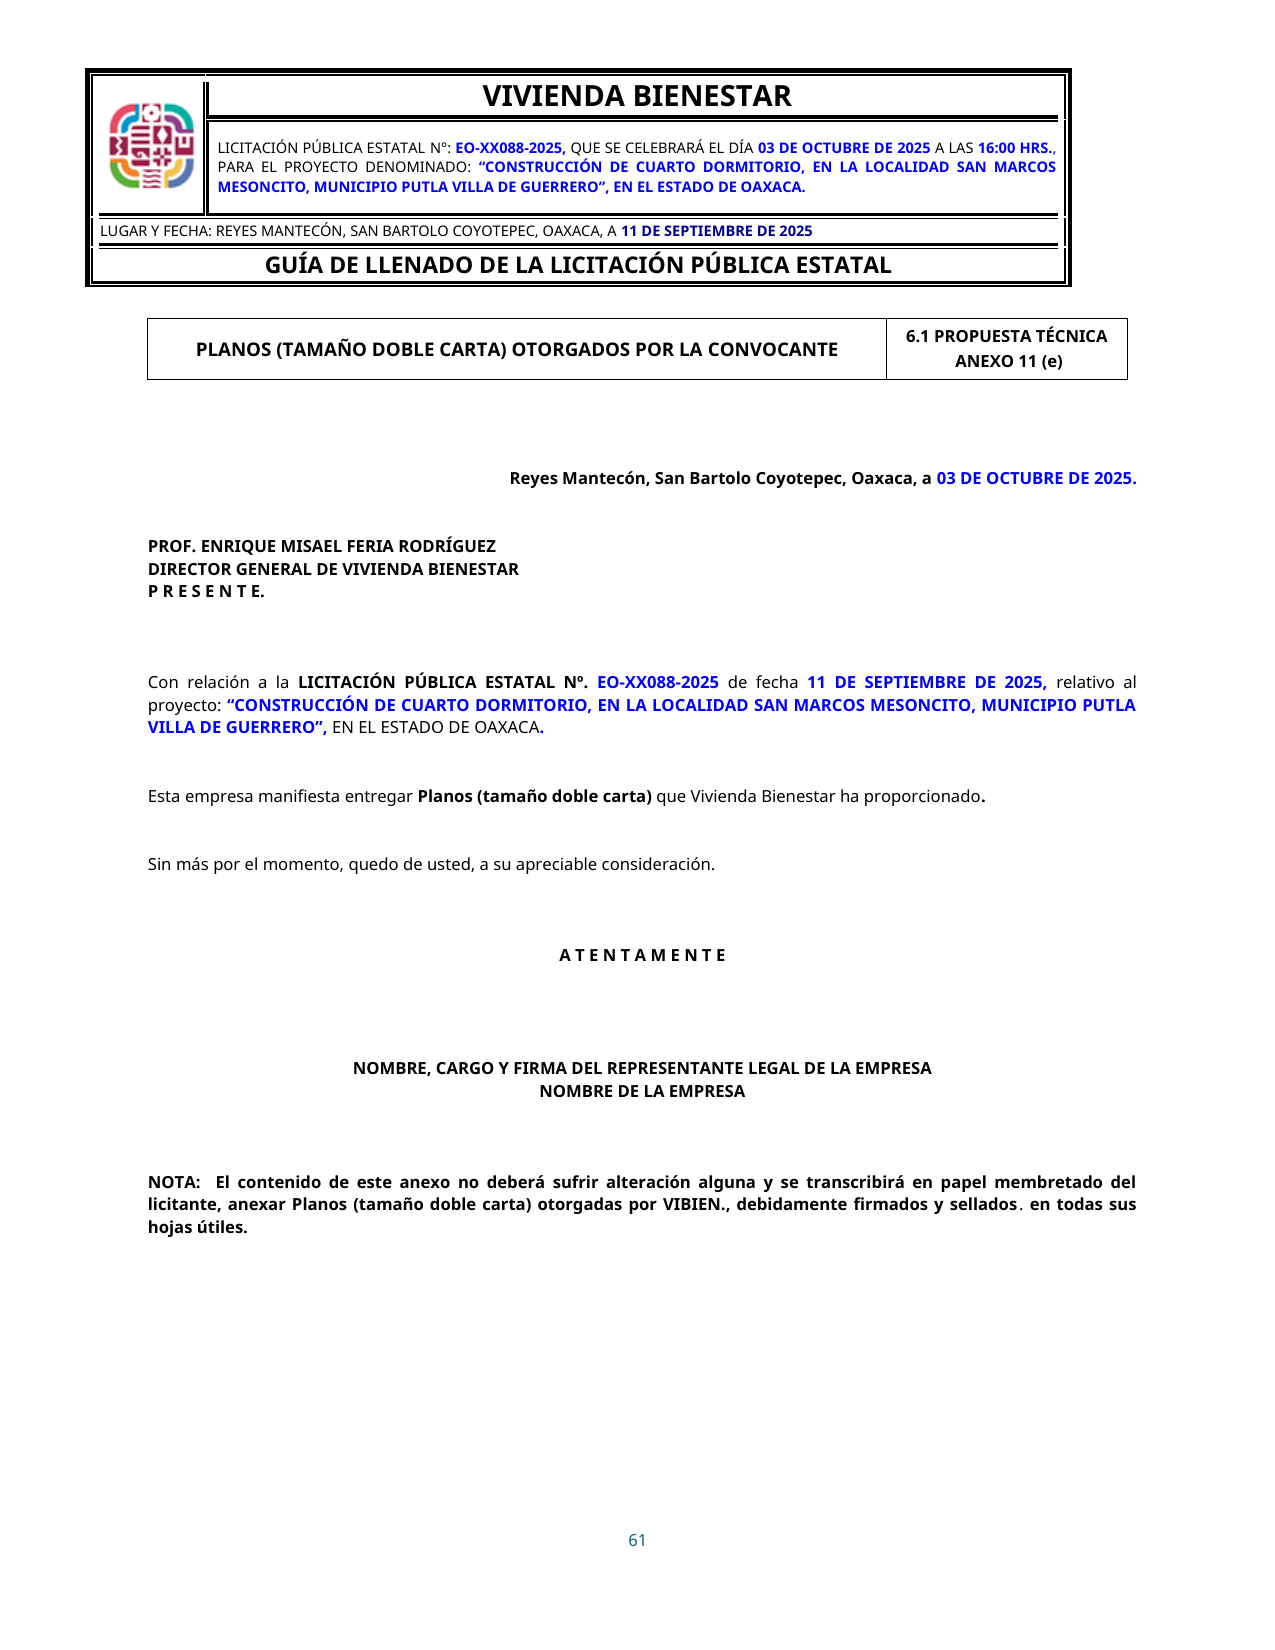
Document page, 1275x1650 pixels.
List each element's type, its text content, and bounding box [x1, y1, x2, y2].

text Reyes Mantecón, San Bartolo Coyotepec, Oaxaca, a 03 DE OCTUBRE DE 2025. [148, 466, 1137, 489]
text NOMBRE DE LA EMPRESA [148, 1079, 1137, 1102]
list Con relación a la LICITACIÓN PÚBLICA ESTATAL Nº. EO-XX088-2025 de fecha 11 DE SEPTIEMBRE DE 2025, relativo al proyecto: “CONSTRUCCIÓN DE CUARTO DORMITORIO, EN LA LOCALIDAD SAN MARCOS MESONCITO, MUNICIPIO PUTLA VILLA DE GUERRERO”, EN EL ESTADO DE OAXACA. [148, 671, 1137, 739]
text Sin más por el momento, quedo de usted, a su apreciable consideración. [148, 852, 1137, 875]
text NOTA: El contenido de este anexo no deberá sufrir alteración alguna y se transcribirá en papel membretado del licitante, anexar Planos (tamaño doble carta) otorgadas por VIBIEN., debidamente firmados y sellados. en todas sus hojas útiles. [148, 1170, 1137, 1238]
text Esta empresa manifiesta entregar Planos (tamaño doble carta) que Vivienda Bienestar ha proporcionado. [148, 784, 1137, 807]
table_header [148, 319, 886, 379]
text PROF. ENRIQUE MISAEL FERIA RODRÍGUEZ [148, 534, 1137, 557]
text P R E S E N T E. [148, 580, 1137, 603]
text NOMBRE, CARGO Y FIRMA DEL REPRESENTANTE LEGAL DE LA EMPRESA [148, 1057, 1137, 1079]
picture [98, 95, 203, 194]
text A T E N T A M E N T E [148, 943, 1137, 966]
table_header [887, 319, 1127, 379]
text DIRECTOR GENERAL DE VIVIENDA BIENESTAR [148, 557, 1137, 580]
